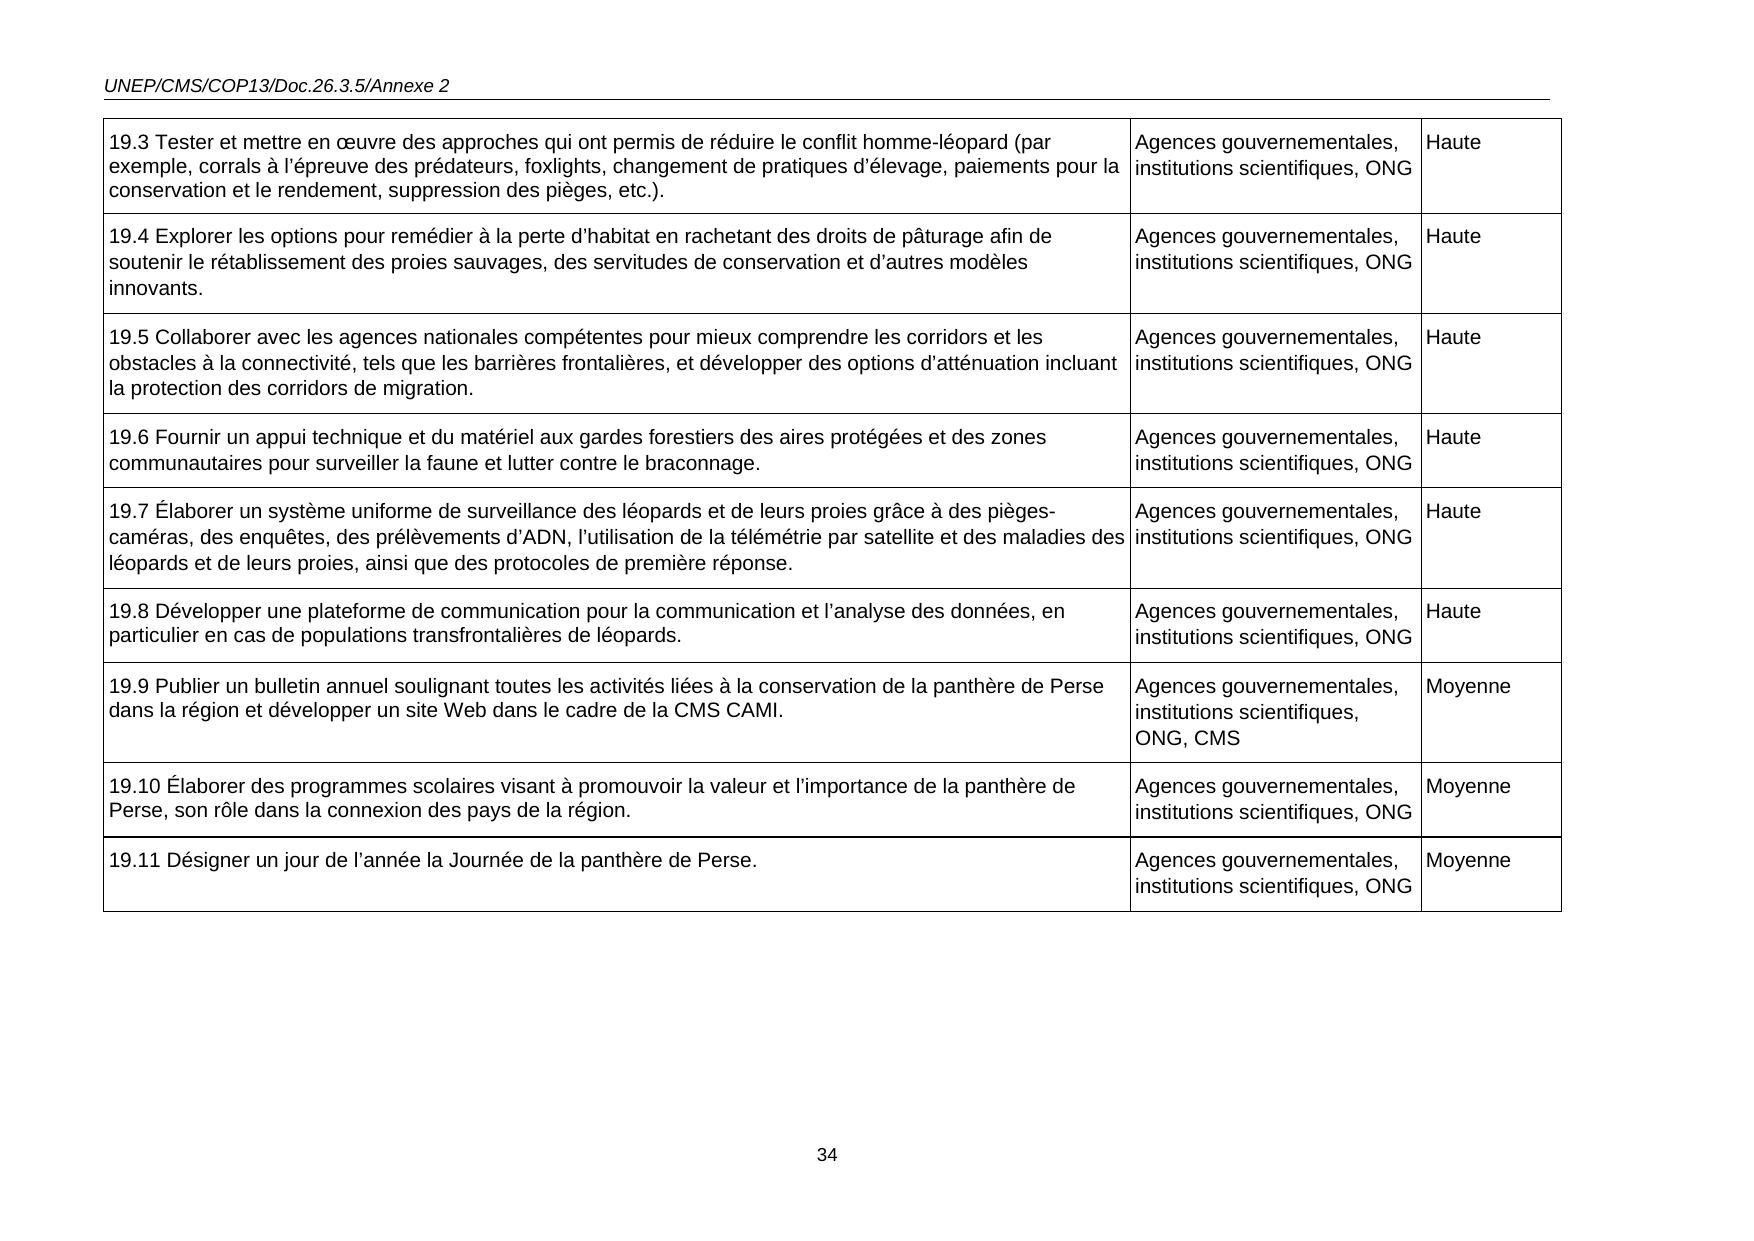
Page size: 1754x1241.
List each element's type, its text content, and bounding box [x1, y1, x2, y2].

table_cell Agences gouvernementales, institutions scientifiques, ONG [1131, 763, 1421, 836]
table_cell Haute [1422, 589, 1561, 662]
table_cell 19.4 Explorer les options pour remédier à la perte d’habitat en rachetant des droits de pâturage afin de soutenir le rétablissement des proies sauvages, des servitudes de conservation et d’autres modèles innovants. [104, 214, 1130, 313]
table_cell 19.6 Fournir un appui technique et du matériel aux gardes forestiers des aires protégées et des zones communautaires pour surveiller la faune et lutter contre le braconnage. [104, 414, 1130, 487]
table_cell Haute [1422, 314, 1561, 413]
table_cell Moyenne [1422, 763, 1561, 836]
table_cell 19.3 Tester et mettre en œuvre des approches qui ont permis de réduire le conflit homme-léopard (par exemple, corrals à l’épreuve des prédateurs, foxlights, changement de pratiques d’élevage, paiements pour la conservation et le rendement, suppression des pièges, etc.). [104, 119, 1130, 212]
table_cell Moyenne [1422, 663, 1561, 762]
table_cell Agences gouvernementales, institutions scientifiques, ONG [1131, 414, 1421, 487]
table_cell Agences gouvernementales, institutions scientifiques, ONG [1131, 314, 1421, 413]
table_cell 19.5 Collaborer avec les agences nationales compétentes pour mieux comprendre les corridors et les obstacles à la connectivité, tels que les barrières frontalières, et développer des options d’atténuation incluant la protection des corridors de migration. [104, 314, 1130, 413]
table_cell Agences gouvernementales, institutions scientifiques, ONG [1131, 214, 1421, 313]
table_cell Haute [1422, 488, 1561, 587]
table_cell Agences gouvernementales, institutions scientifiques, ONG [1131, 838, 1421, 911]
table_cell Agences gouvernementales, institutions scientifiques, ONG, CMS [1131, 663, 1421, 762]
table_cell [1131, 119, 1421, 212]
table_cell Agences gouvernementales, institutions scientifiques, ONG [1131, 488, 1421, 587]
table_cell 19.8 Développer une plateforme de communication pour la communication et l’analyse des données, en particulier en cas de populations transfrontalières de léopards. [104, 589, 1130, 662]
table_cell Moyenne [1422, 838, 1561, 911]
table_cell 19.7 Élaborer un système uniforme de surveillance des léopards et de leurs proies grâce à des pièges-caméras, des enquêtes, des prélèvements d’ADN, l’utilisation de la télémétrie par satellite et des maladies des léopards et de leurs proies, ainsi que des protocoles de première réponse. [104, 488, 1130, 587]
table_cell Haute [1422, 119, 1561, 212]
table_cell 19.11 Désigner un jour de l’année la Journée de la panthère de Perse. [104, 838, 1130, 911]
table_cell Haute [1422, 414, 1561, 487]
table_cell Haute [1422, 214, 1561, 313]
table_cell 19.9 Publier un bulletin annuel soulignant toutes les activités liées à la conservation de la panthère de Perse dans la région et développer un site Web dans le cadre de la CMS CAMI. [104, 663, 1130, 762]
table_cell 19.10 Élaborer des programmes scolaires visant à promouvoir la valeur et l’importance de la panthère de Perse, son rôle dans la connexion des pays de la région. [104, 763, 1130, 836]
table_cell Agences gouvernementales, institutions scientifiques, ONG [1131, 589, 1421, 662]
